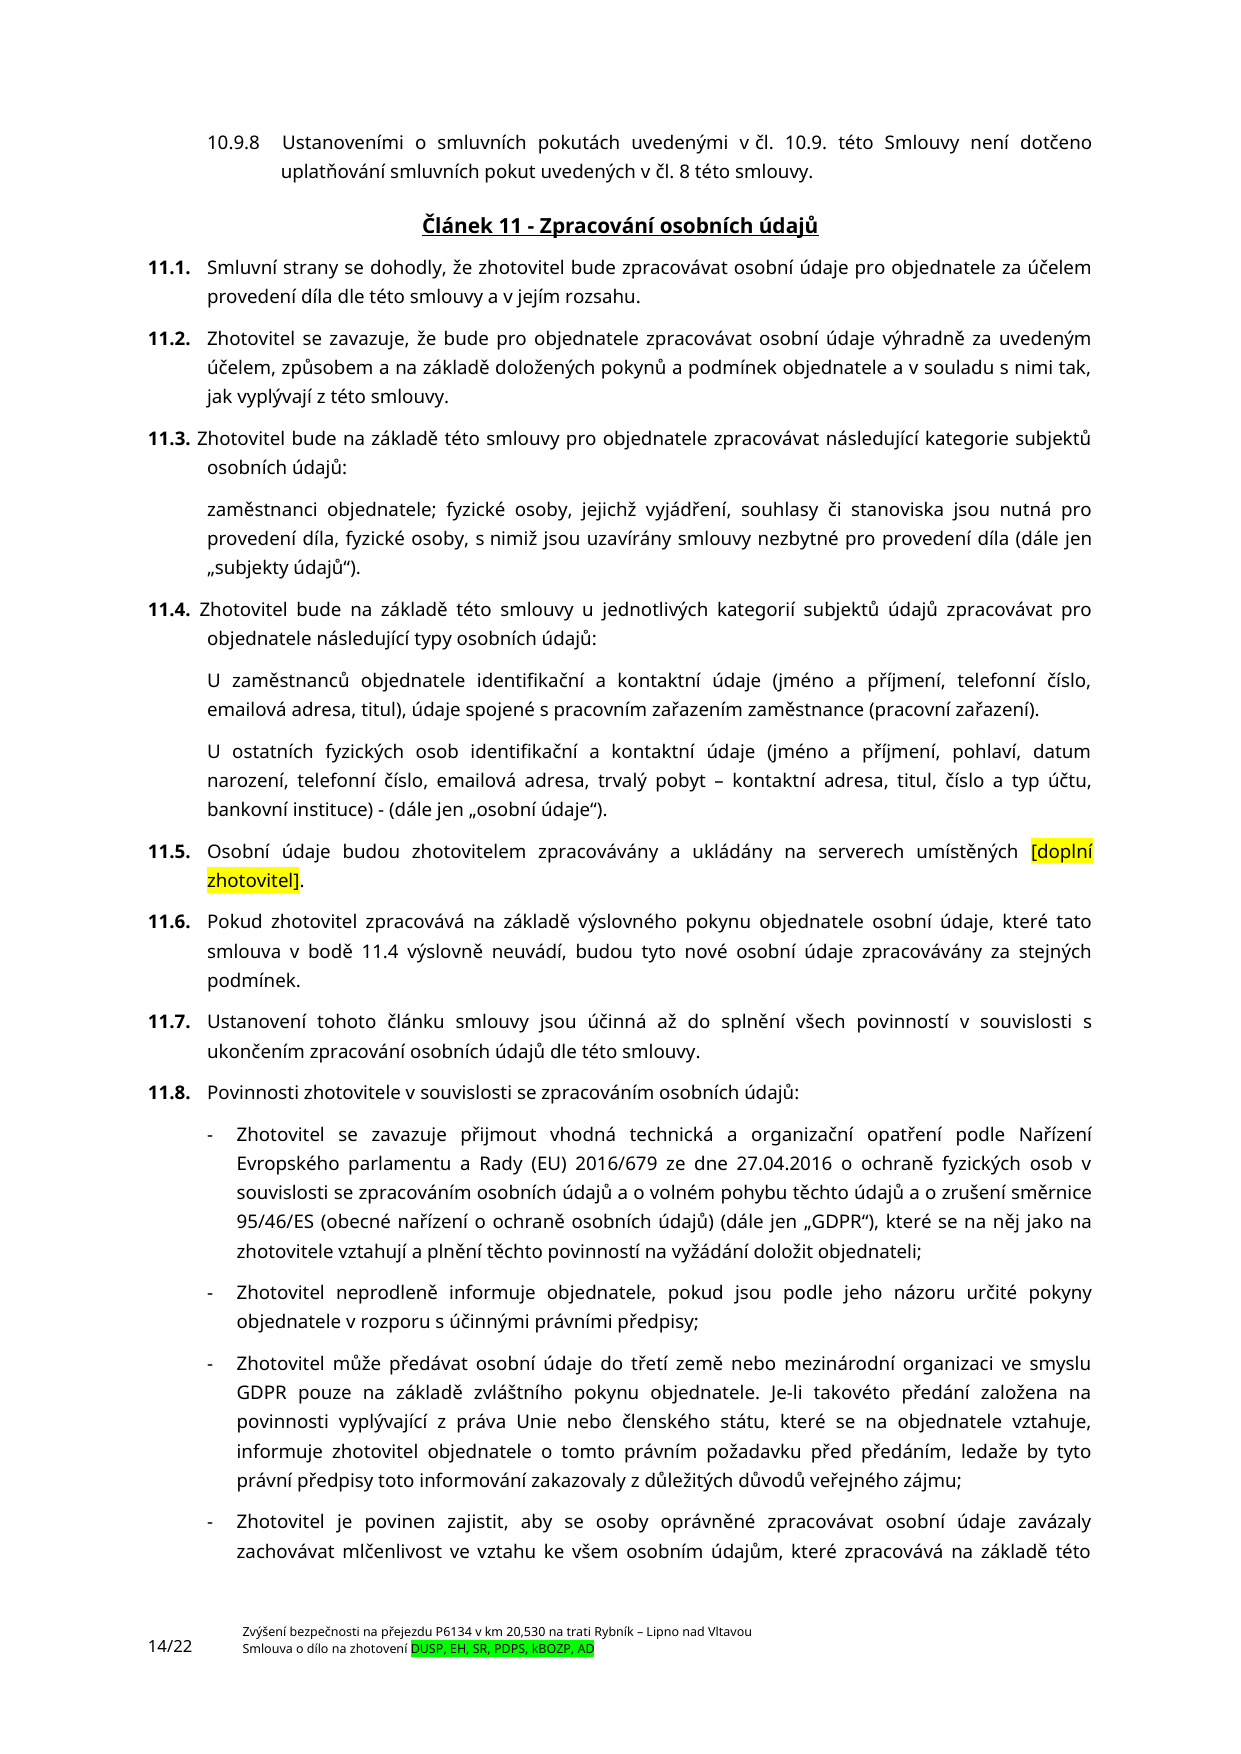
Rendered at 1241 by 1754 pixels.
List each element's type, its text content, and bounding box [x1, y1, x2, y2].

text - Zhotovitel se zavazuje přijmout vhodná technická a organizační opatření podle Nařízení Evropského parlamentu a Rady (EU) 2016/679 ze dne 27.04.2016 o ochraně fyzických osob v souvislosti se zpracováním osobních údajů a o volném pohybu těchto údajů a o zrušení směrnice 95/46/ES (obecné nařízení o ochraně osobních údajů) (dále jen „GDPR“), které se na něj jako na zhotovitele vztahují a plnění těchto povinností na vyžádání doložit objednateli; [207, 1118, 1092, 1264]
text 11.1. Smluvní strany se dohodly, že zhotovitel bude zpracovávat osobní údaje pro objednatele za účelem provedení díla dle této smlouvy a v jejím rozsahu. [148, 251, 1092, 310]
text zaměstnanci objednatele; fyzické osoby, jejichž vyjádření, souhlasy či stanoviska jsou nutná pro provedení díla, fyzické osoby, s nimiž jsou uzavírány smlouvy nezbytné pro provedení díla (dále jen „subjekty údajů“). [207, 493, 1092, 581]
text 11.8. Povinnosti zhotovitele v souvislosti se zpracováním osobních údajů: [148, 1076, 1092, 1106]
text 11.4. Zhotovitel bude na základě této smlouvy u jednotlivých kategorií subjektů údajů zpracovávat pro objednatele následující typy osobních údajů: [148, 593, 1092, 651]
text 11.2. Zhotovitel se zavazuje, že bude pro objednatele zpracovávat osobní údaje výhradně za uvedeným účelem, způsobem a na základě doložených pokynů a podmínek objednatele a v souladu s nimi tak, jak vyplývají z této smlouvy. [148, 322, 1092, 410]
text 11.6. Pokud zhotovitel zpracovává na základě výslovného pokynu objednatele osobní údaje, které tato smlouva v bodě 11.4 výslovně neuvádí, budou tyto nové osobní údaje zpracovávány za stejných podmínek. [148, 906, 1092, 993]
text - Zhotovitel může předávat osobní údaje do třetí země nebo mezinárodní organizaci ve smyslu GDPR pouze na základě zvláštního pokynu objednatele. Je-li takovéto předání založena na povinnosti vyplývající z práva Unie nebo členského státu, které se na objednatele vztahuje, informuje zhotovitel objednatele o tomto právním požadavku před předáním, ledaže by tyto právní předpisy toto informování zakazovaly z důležitých důvodů veřejného zájmu; [207, 1347, 1092, 1493]
text 11.5. Osobní údaje budou zhotovitelem zpracovávány a ukládány na serverech umístěných [doplní zhotovitel]. [148, 835, 1092, 893]
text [207, 1506, 1092, 1564]
text U zaměstnanců objednatele identifikační a kontaktní údaje (jméno a příjmení, telefonní číslo, emailová adresa, titul), údaje spojené s pracovním zařazením zaměstnance (pracovní zařazení). [207, 664, 1092, 722]
text 10.9.8 Ustanoveními o smluvních pokutách uvedenými v čl. 10.9. této Smlouvy není dotčeno uplatňování smluvních pokut uvedených v čl. 8 této smlouvy. [207, 126, 1092, 185]
text U ostatních fyzických osob identifikační a kontaktní údaje (jméno a příjmení, pohlaví, datum narození, telefonní číslo, emailová adresa, trvalý pobyt – kontaktní adresa, titul, číslo a typ účtu, bankovní instituce) - (dále jen „osobní údaje“). [207, 735, 1092, 822]
text - Zhotovitel neprodleně informuje objednatele, pokud jsou podle jeho názoru určité pokyny objednatele v rozporu s účinnými právními předpisy; [207, 1276, 1092, 1335]
subtitle Článek 11 - Zpracování osobních údajů [148, 210, 1092, 239]
text 11.7. Ustanovení tohoto článku smlouvy jsou účinná až do splnění všech povinností v souvislosti s ukončením zpracování osobních údajů dle této smlouvy. [148, 1006, 1092, 1064]
text 11.3. Zhotovitel bude na základě této smlouvy pro objednatele zpracovávat následující kategorie subjektů osobních údajů: [148, 422, 1092, 481]
